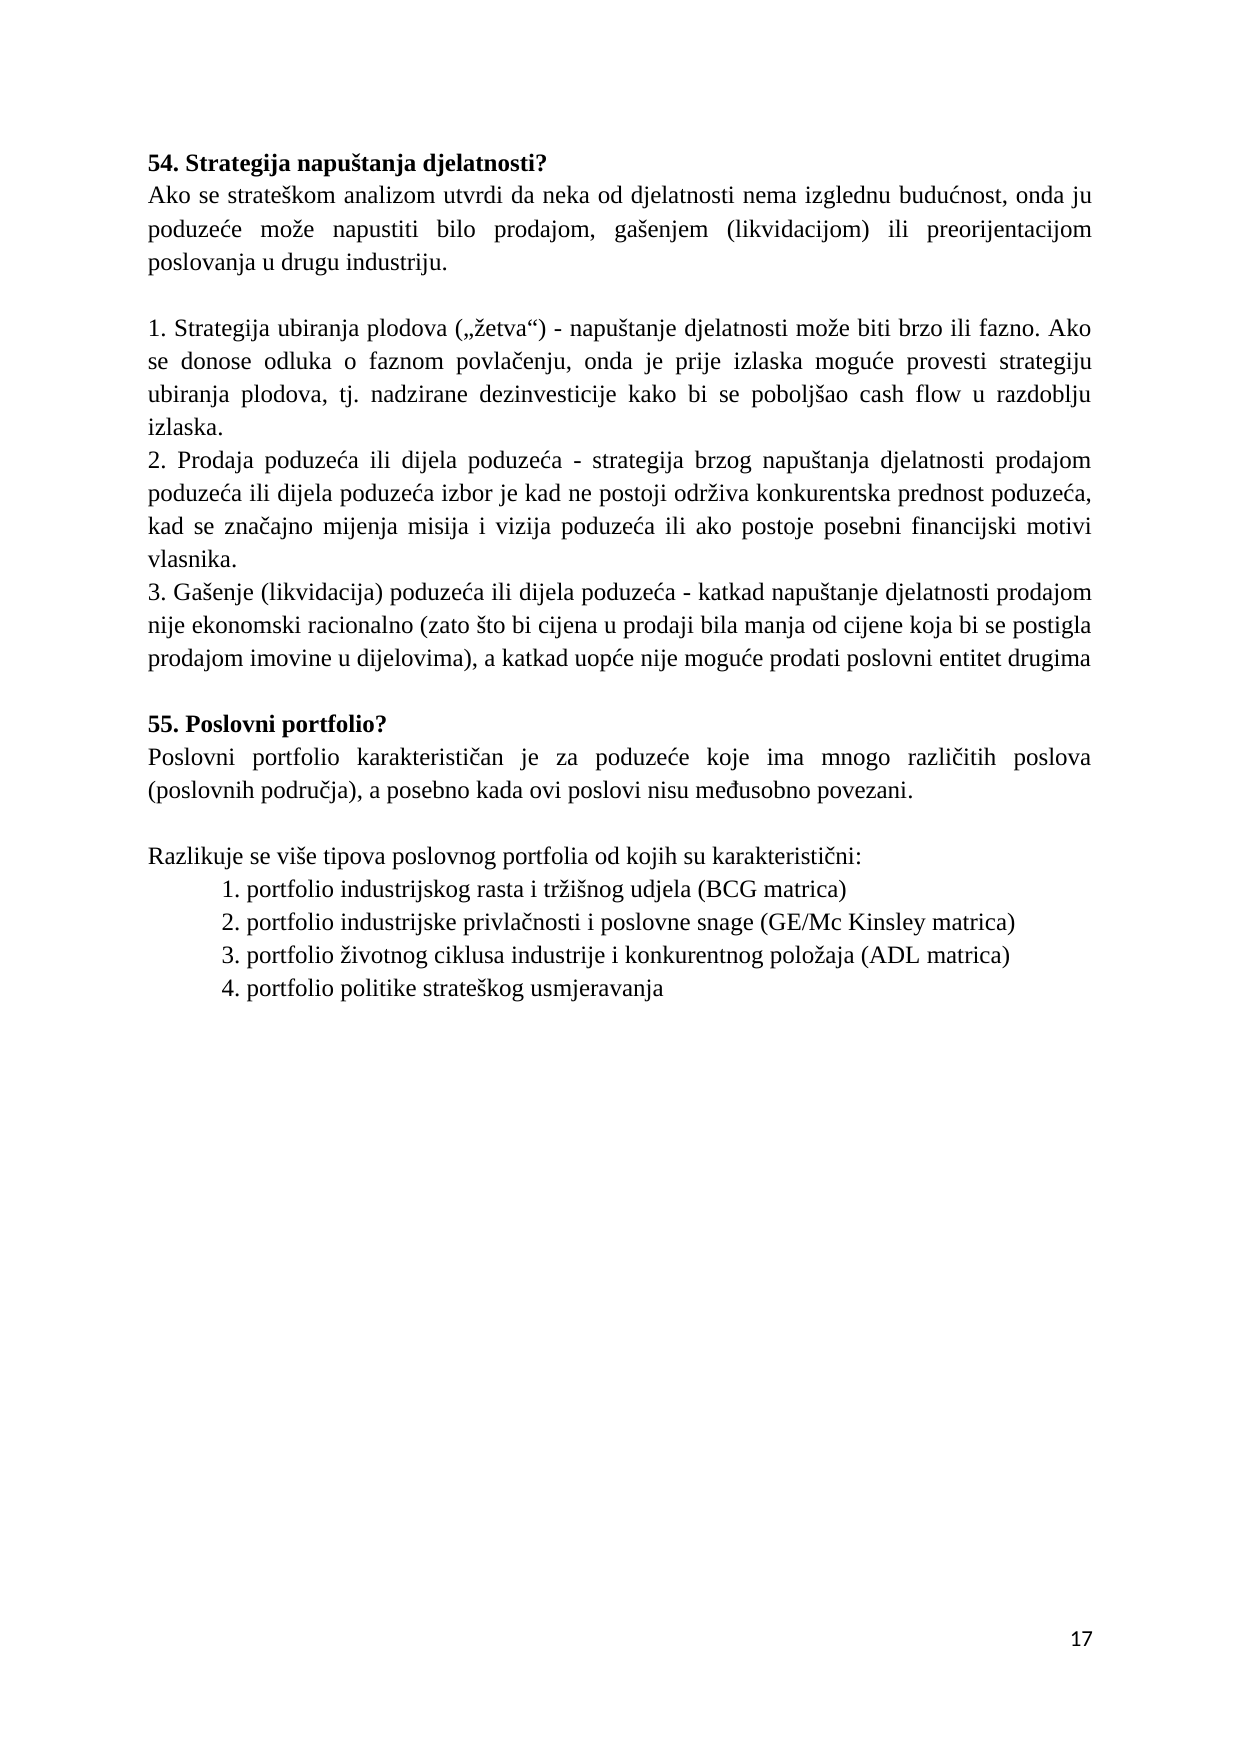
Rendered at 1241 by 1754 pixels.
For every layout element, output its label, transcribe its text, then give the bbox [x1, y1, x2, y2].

text 55. Poslovni portfolio? [148, 709, 1093, 738]
text 3. Gašenje (likvidacija) poduzeća ili dijela poduzeća - katkad napuštanje djelatnosti prodajom nije ekonomski racionalno (zato što bi cijena u prodaji bila manja od cijene koja bi se postigla prodajom imovine u dijelovima), a katkad uopće nije moguće prodati poslovni entitet drugima [148, 577, 1093, 672]
text Poslovni portfolio karakterističan je za poduzeće koje ima mnogo različitih poslova (poslovnih područja), a posebno kada ovi poslovi nisu međusobno povezani. [148, 742, 1093, 804]
text Razlikuje se više tipova poslovnog portfolia od kojih su karakteristični: [148, 841, 1093, 870]
text 2. Prodaja poduzeća ili dijela poduzeća - strategija brzog napuštanja djelatnosti prodajom poduzeća ili dijela poduzeća izbor je kad ne postoji održiva konkurentska prednost poduzeća, kad se značajno mijenja misija i vizija poduzeća ili ako postoje posebni financijski motivi vlasnika. [148, 445, 1093, 573]
text 2. portfolio industrijske privlačnosti i poslovne snage (GE/Mc Kinsley matrica) [148, 907, 1093, 936]
text 54. Strategija napuštanja djelatnosti? [148, 148, 1093, 176]
text 3. portfolio životnog ciklusa industrije i konkurentnog položaja (ADL matrica) [148, 940, 1093, 969]
text 1. portfolio industrijskog rasta i tržišnog udjela (BCG matrica) [221, 874, 1093, 903]
text 4. portfolio politike strateškog usmjeravanja [148, 973, 1093, 1002]
text Ako se strateškom analizom utvrdi da neka od djelatnosti nema izglednu budućnost, onda ju poduzeće može napustiti bilo prodajom, gašenjem (likvidacijom) ili preorijentacijom poslovanja u drugu industriju. [148, 181, 1093, 275]
text 1. Strategija ubiranja plodova („žetva“) - napuštanje djelatnosti može biti brzo ili fazno. Ako se donose odluka o faznom povlačenju, onda je prije izlaska moguće provesti strategiju ubiranja plodova, tj. nadzirane dezinvesticije kako bi se poboljšao cash flow u razdoblju izlaska. [148, 313, 1093, 441]
